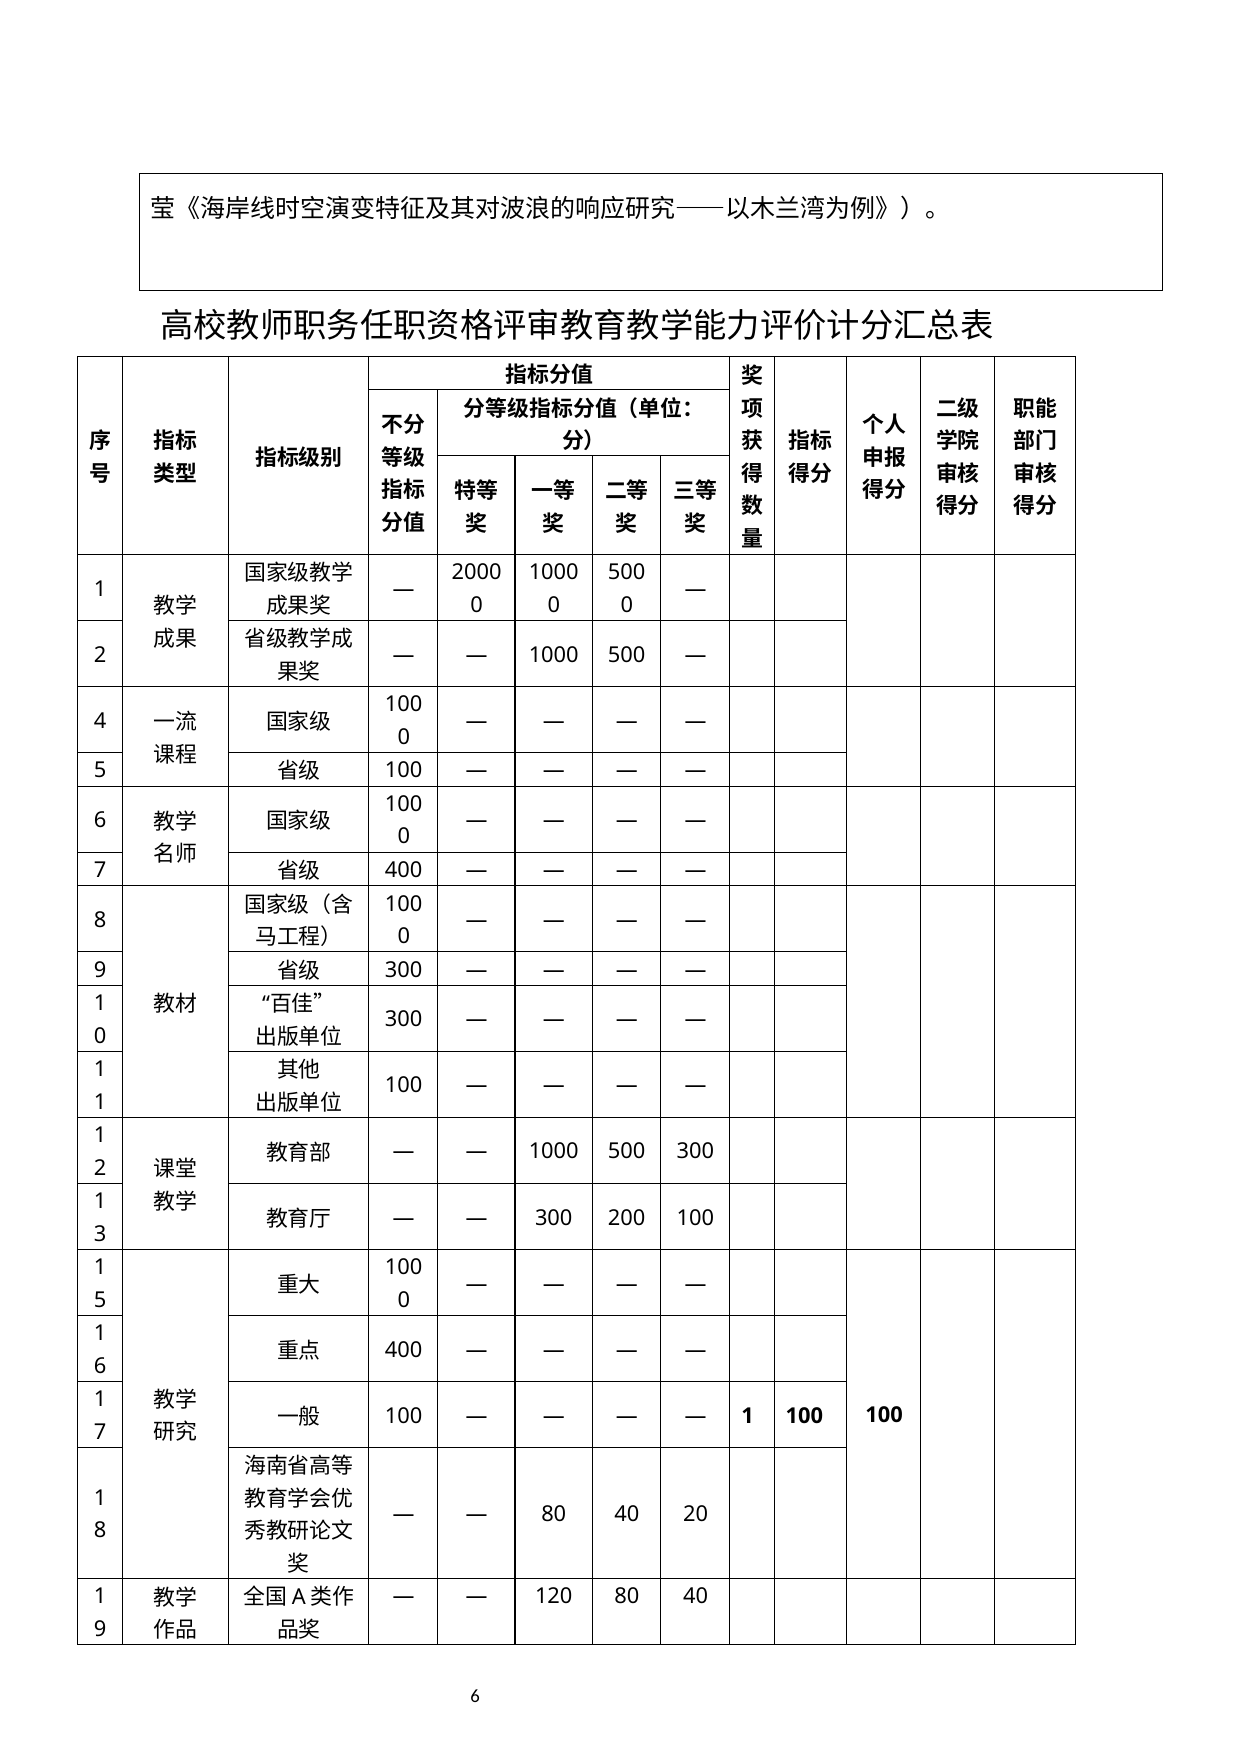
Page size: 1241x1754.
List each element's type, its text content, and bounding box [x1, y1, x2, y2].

table_cell — [438, 1579, 514, 1644]
table_cell [921, 1118, 994, 1249]
table_cell — [516, 753, 592, 786]
table_cell 17 [78, 1382, 122, 1447]
table_cell 4 [78, 687, 122, 752]
table_cell 12 [78, 1118, 122, 1183]
table_cell 特等奖 [438, 456, 514, 554]
table_cell [730, 1052, 774, 1117]
table_cell 指标级别 [229, 357, 368, 554]
table_cell [775, 1184, 846, 1249]
table_cell 省级 [229, 952, 368, 985]
table_cell 16 [78, 1316, 122, 1381]
table_cell 40 [593, 1448, 660, 1578]
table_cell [140, 174, 1162, 290]
table_cell 国家级（含马工程） [229, 886, 368, 951]
table_cell — [661, 753, 729, 786]
table_cell — [369, 1448, 437, 1578]
table_cell [730, 886, 774, 951]
table_cell [921, 687, 994, 786]
table_cell [775, 1316, 846, 1381]
table_cell 5 [78, 753, 122, 786]
table_cell — [516, 986, 592, 1051]
table_cell 一等奖 [516, 456, 592, 554]
table_cell 20000 [438, 555, 514, 620]
table_cell [730, 1118, 774, 1183]
table_cell [847, 1579, 920, 1644]
table_cell — [593, 1382, 660, 1447]
table_cell 1000 [369, 1250, 437, 1315]
table_cell 11 [78, 1052, 122, 1117]
table_cell [995, 886, 1075, 1117]
table_cell 13 [78, 1184, 122, 1249]
table_cell 海南省高等教育学会优秀教研论文奖 [229, 1448, 368, 1578]
table_cell — [438, 1382, 514, 1447]
table_cell [730, 853, 774, 885]
table_cell [775, 1579, 846, 1644]
table_cell — [593, 886, 660, 951]
table_cell 教材 [123, 886, 228, 1117]
table_cell 40 [661, 1579, 729, 1644]
table_cell — [516, 1250, 592, 1315]
table_cell 1000 [369, 687, 437, 752]
table_cell — [516, 952, 592, 985]
table_cell — [516, 853, 592, 885]
table_cell 其他 出版单位 [229, 1052, 368, 1117]
table_cell [730, 1184, 774, 1249]
table_cell 1000 [516, 1118, 592, 1183]
table_cell 8 [78, 886, 122, 951]
table_cell [730, 787, 774, 852]
table_cell 国家级 [229, 787, 368, 852]
table_cell — [516, 1382, 592, 1447]
table_cell [775, 787, 846, 852]
table_cell 指标 类型 [123, 357, 228, 554]
table_cell 一流 课程 [123, 687, 228, 786]
table_cell 国家级 [229, 687, 368, 752]
table_cell — [438, 886, 514, 951]
table_cell 省级 [229, 753, 368, 786]
table_cell 100 [369, 1052, 437, 1117]
table_cell [775, 555, 846, 620]
table_cell — [516, 1316, 592, 1381]
table_cell 18 [78, 1448, 122, 1578]
table_cell [775, 853, 846, 885]
table_cell 1 [78, 555, 122, 620]
table_cell 2 [78, 621, 122, 686]
table_cell [730, 687, 774, 752]
table_cell 指标分值 [369, 357, 729, 389]
table_cell [775, 1250, 846, 1315]
table_cell 400 [369, 1316, 437, 1381]
table_cell [921, 1250, 994, 1578]
table_cell — [593, 687, 660, 752]
table_cell [730, 555, 774, 620]
table_cell — [661, 853, 729, 885]
table_cell 120 [516, 1579, 592, 1644]
table_cell — [661, 687, 729, 752]
table_cell — [438, 1052, 514, 1117]
table_cell 职能部门审核得分 [995, 357, 1075, 554]
table_cell — [369, 1579, 437, 1644]
table_cell 分等级指标分值（单位：分） [438, 390, 729, 455]
table_cell 二级学院审核得分 [921, 357, 994, 554]
table_cell — [369, 1184, 437, 1249]
table_cell [775, 753, 846, 786]
table_cell 300 [661, 1118, 729, 1183]
table_cell [921, 1579, 994, 1644]
table_cell — [438, 1118, 514, 1183]
table_cell 100 [369, 753, 437, 786]
table_cell [921, 787, 994, 885]
table_cell 400 [369, 853, 437, 885]
table_cell [775, 952, 846, 985]
table_cell [775, 687, 846, 752]
table_cell — [661, 1052, 729, 1117]
table_cell 课堂 教学 [123, 1118, 228, 1249]
table_cell — [438, 753, 514, 786]
table_cell [995, 1118, 1075, 1249]
table_cell — [438, 687, 514, 752]
table_cell 二等奖 [593, 456, 660, 554]
table_cell [847, 687, 920, 786]
table_cell [730, 1448, 774, 1578]
table_cell — [661, 952, 729, 985]
table_cell 100 [661, 1184, 729, 1249]
table_cell — [438, 1448, 514, 1578]
table_cell — [438, 787, 514, 852]
table_cell 80 [593, 1579, 660, 1644]
table_cell — [593, 1250, 660, 1315]
table_cell — [438, 952, 514, 985]
table_cell — [369, 621, 437, 686]
table_cell 1000 [516, 621, 592, 686]
table_cell 19 [78, 1579, 122, 1644]
table_cell [730, 753, 774, 786]
table_cell [847, 886, 920, 1117]
table_cell — [369, 1118, 437, 1183]
table_cell 5000 [593, 555, 660, 620]
table_cell 高校教师职务任职资格评审教育教学能力评价计分汇总表 [78, 290, 1075, 356]
table_cell — [593, 787, 660, 852]
table_cell — [438, 1250, 514, 1315]
table_cell 100 [847, 1250, 920, 1578]
table_cell [730, 1579, 774, 1644]
table_cell 教学 名师 [123, 787, 228, 885]
table_cell 教育部 [229, 1118, 368, 1183]
table_cell [730, 1316, 774, 1381]
table_cell 1000 [369, 787, 437, 852]
table_cell — [516, 886, 592, 951]
table_cell 序号 [78, 357, 122, 554]
table_cell — [516, 687, 592, 752]
table_cell 6 [78, 787, 122, 852]
table_cell — [516, 1052, 592, 1117]
table_cell 三等奖 [661, 456, 729, 554]
table_cell — [593, 1316, 660, 1381]
table_cell — [438, 1316, 514, 1381]
table_cell 指标得分 [775, 357, 846, 554]
table_cell 300 [369, 986, 437, 1051]
table_cell [775, 621, 846, 686]
table_cell — [661, 986, 729, 1051]
table_cell — [593, 853, 660, 885]
table_cell — [661, 787, 729, 852]
table_cell [775, 1448, 846, 1578]
table_cell “百佳” 出版单位 [229, 986, 368, 1051]
table_cell 200 [593, 1184, 660, 1249]
table_cell [995, 1579, 1075, 1644]
table_cell [730, 952, 774, 985]
table_cell [730, 621, 774, 686]
table_cell 7 [78, 853, 122, 885]
table_cell — [438, 986, 514, 1051]
table_cell — [438, 1184, 514, 1249]
table_cell 国家级教学成果奖 [229, 555, 368, 620]
table_cell [775, 1052, 846, 1117]
table_cell 全国A类作品奖 [229, 1579, 368, 1644]
table_cell [847, 555, 920, 686]
table_cell 9 [78, 952, 122, 985]
table_cell 重点 [229, 1316, 368, 1381]
table_cell 80 [516, 1448, 592, 1578]
table_cell 一般 [229, 1382, 368, 1447]
table_cell — [661, 886, 729, 951]
table_cell — [593, 1052, 660, 1117]
table_cell — [593, 986, 660, 1051]
table_cell — [593, 753, 660, 786]
table_cell 省级 [229, 853, 368, 885]
table_cell — [369, 555, 437, 620]
table_cell [730, 986, 774, 1051]
table_cell [847, 787, 920, 885]
table_cell — [661, 1316, 729, 1381]
table_cell 100 [775, 1382, 846, 1447]
table_cell 教育厅 [229, 1184, 368, 1249]
table_cell [775, 1118, 846, 1183]
table_cell 省级教学成果奖 [229, 621, 368, 686]
table_cell 教学 作品 [123, 1579, 228, 1644]
table_cell — [661, 621, 729, 686]
table_cell [995, 687, 1075, 786]
table_cell — [438, 621, 514, 686]
table_cell — [661, 555, 729, 620]
table_cell 奖项获得数量 [730, 357, 774, 554]
table_cell [730, 1250, 774, 1315]
table_cell 不分等级 指标分值 [369, 390, 437, 554]
table_cell 1000 [369, 886, 437, 951]
table_cell [995, 787, 1075, 885]
table_cell 300 [516, 1184, 592, 1249]
table_cell [921, 886, 994, 1117]
table_cell 教学 研究 [123, 1250, 228, 1578]
table_cell 20 [661, 1448, 729, 1578]
table_cell — [661, 1382, 729, 1447]
table_cell 500 [593, 621, 660, 686]
table_cell 10000 [516, 555, 592, 620]
table_cell 教学 成果 [123, 555, 228, 686]
table_cell — [661, 1250, 729, 1315]
table_cell [847, 1118, 920, 1249]
table_cell 300 [369, 952, 437, 985]
table_cell — [438, 853, 514, 885]
table_cell [921, 555, 994, 686]
table_cell 重大 [229, 1250, 368, 1315]
table_cell — [516, 787, 592, 852]
table_cell 1 [730, 1382, 774, 1447]
table_cell 个人申报得分 [847, 357, 920, 554]
table_cell [775, 886, 846, 951]
table_cell 500 [593, 1118, 660, 1183]
table_cell 10 [78, 986, 122, 1051]
table_cell [775, 986, 846, 1051]
table_cell [995, 1250, 1075, 1578]
table_cell 15 [78, 1250, 122, 1315]
table_cell — [593, 952, 660, 985]
table_cell 100 [369, 1382, 437, 1447]
table_cell [995, 555, 1075, 686]
